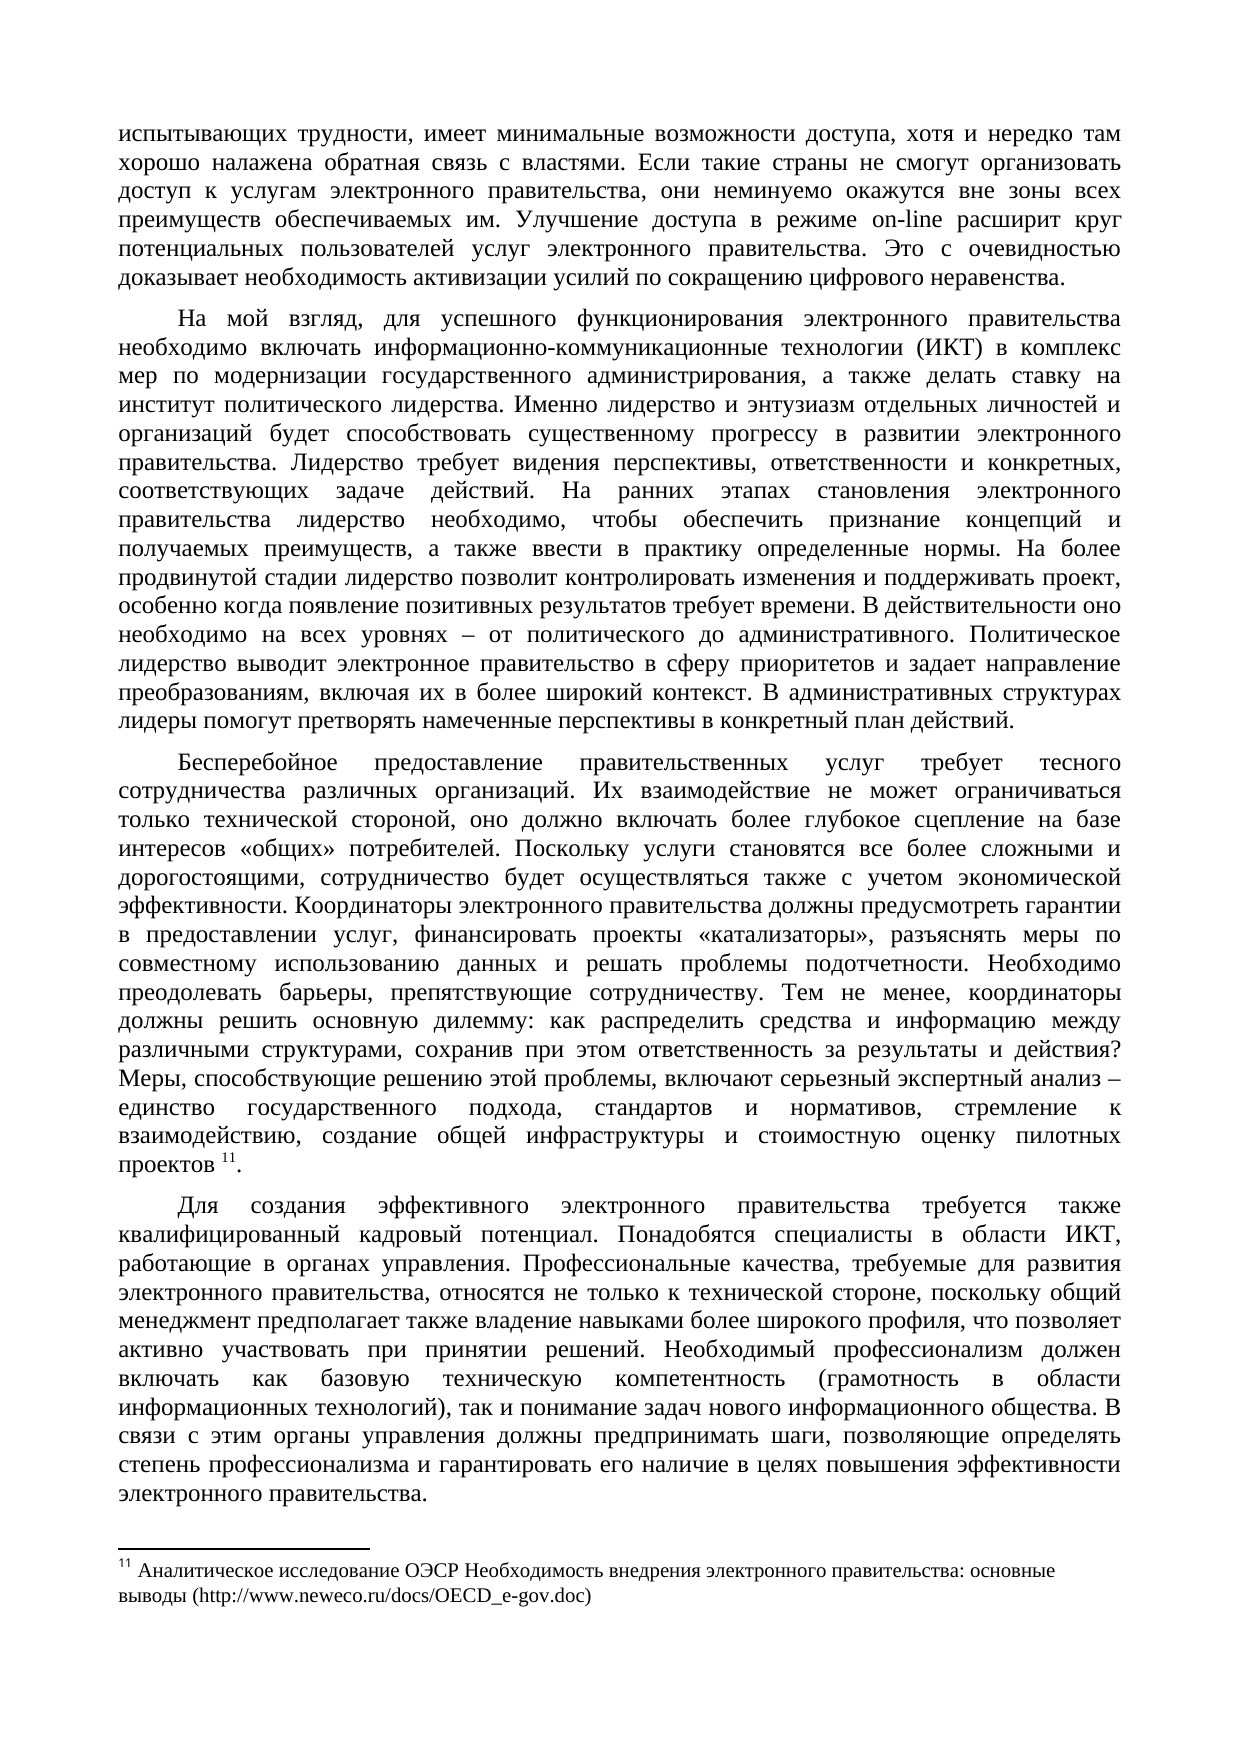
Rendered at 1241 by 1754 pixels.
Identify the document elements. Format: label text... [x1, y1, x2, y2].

text Бесперебойное предоставление правительственных услуг требует тесного сотрудничества различных организаций. Их взаимодействие не может ограничиваться только технической стороной, оно должно включать более глубокое сцепление на базе интересов «общих» потребителей. Поскольку услуги становятся все более сложными и дорогостоящими, сотрудничество будет осуществляться также с учетом экономической эффективности. Координаторы электронного правительства должны предусмотреть гарантии в предоставлении услуг, финансировать проекты «катализаторы», разъяснять меры по совместному использованию данных и решать проблемы подотчетности. Необходимо преодолевать барьеры, препятствующие сотрудничеству. Тем не менее, координаторы должны решить основную дилемму: как распределить средства и информацию между различными структурами, сохранив при этом ответственность за результаты и действия? Меры, способствующие решению этой проблемы, включают серьезный экспертный анализ – единство государственного подхода, стандартов и нормативов, стремление к взаимодействию, создание общей инфраструктуры и стоимостную оценку пилотных проектов . [118, 747, 1122, 1178]
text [118, 118, 1122, 291]
text Для создания эффективного электронного правительства требуется также квалифицированный кадровый потенциал. Понадобятся специалисты в области ИКТ, работающие в органах управления. Профессиональные качества, требуемые для развития электронного правительства, относятся не только к технической стороне, поскольку общий менеджмент предполагает также владение навыками более широкого профиля, что позволяет активно участвовать при принятии решений. Необходимый профессионализм должен включать как базовую техническую компетентность (грамотность в области информационных технологий), так и понимание задач нового информационного общества. В связи с этим органы управления должны предпринимать шаги, позволяющие определять степень профессионализма и гарантировать его наличие в целях повышения эффективности электронного правительства. [118, 1191, 1122, 1507]
text На мой взгляд, для успешного функционирования электронного правительства необходимо включать информационно-коммуникационные технологии (ИКТ) в комплекс мер по модернизации государственного администрирования, а также делать ставку на институт политического лидерства. Именно лидерство и энтузиазм отдельных личностей и организаций будет способствовать существенному прогрессу в развитии электронного правительства. Лидерство требует видения перспективы, ответственности и конкретных, соответствующих задаче действий. На ранних этапах становления электронного правительства лидерство необходимо, чтобы обеспечить признание концепций и получаемых преимуществ, а также ввести в практику определенные нормы. На более продвинутой стадии лидерство позволит контролировать изменения и поддерживать проект, особенно когда появление позитивных результатов требует времени. В действительности оно необходимо на всех уровнях – от политического до административного. Политическое лидерство выводит электронное правительство в сферу приоритетов и задает направление преобразованиям, включая их в более широкий контекст. В административных структурах лидеры помогут претворять намеченные перспективы в конкретный план действий. [118, 303, 1122, 734]
